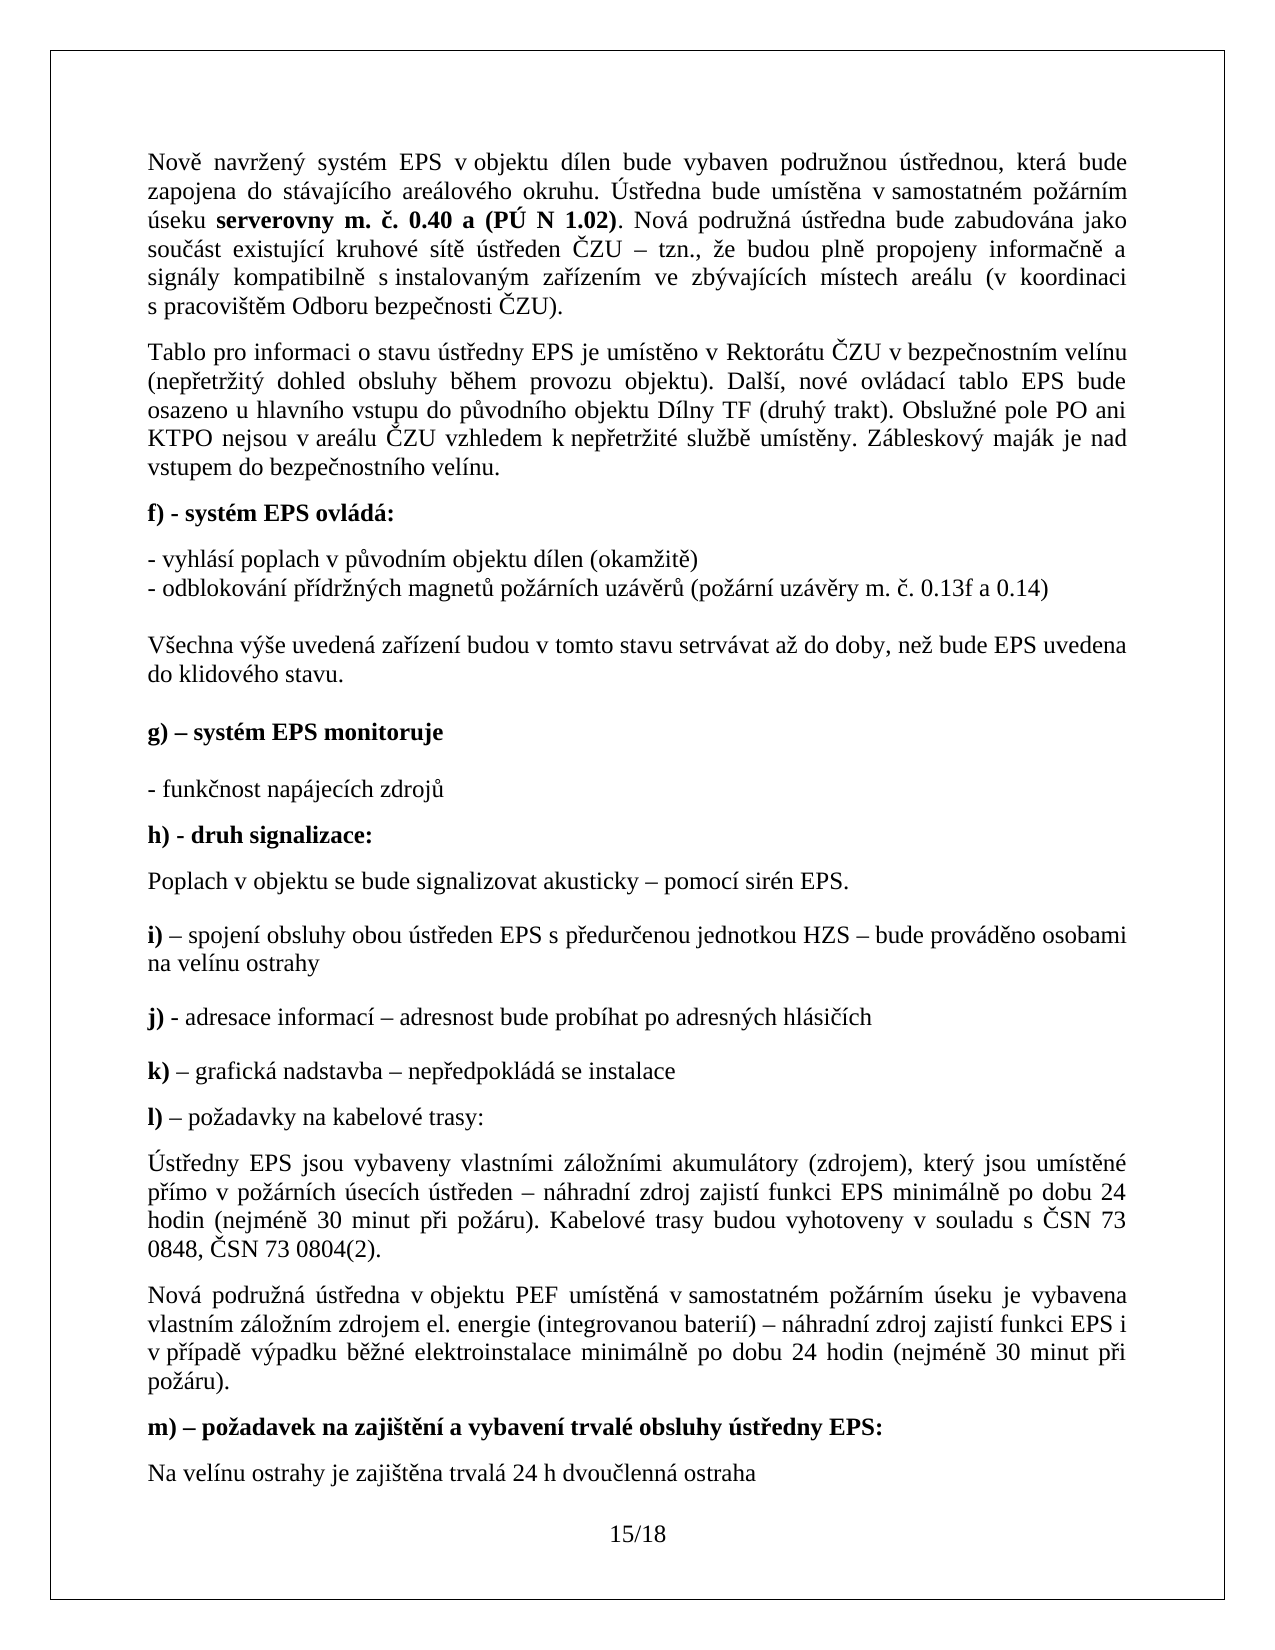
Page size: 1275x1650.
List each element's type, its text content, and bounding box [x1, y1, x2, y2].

list Poplach v objektu se bude signalizovat akusticky – pomocí sirén EPS. [147, 866, 1127, 895]
list Ústředny EPS jsou vybaveny vlastními záložními akumulátory (zdrojem), který jsou umístěné přímo v požárních úsecích ústředen – náhradní zdroj zajistí funkci EPS minimálně po dobu 24 hodin (nejméně 30 minut při požáru). Kabelové trasy budou vyhotoveny v souladu s ČSN 73 0848, ČSN 73 0804(2). [147, 1148, 1127, 1263]
list l) – požadavky na kabelové trasy: [147, 1102, 1127, 1131]
text - odblokování přídržných magnetů požárních uzávěrů (požární uzávěry m. č. 0.13f a 0.14) [147, 573, 1127, 602]
list Tablo pro informaci o stavu ústředny EPS je umístěno v Rektorátu ČZU v bezpečnostním velínu (nepřetržitý dohled obsluhy během provozu objektu). Další, nové ovládací tablo EPS bude osazeno u hlavního vstupu do původního objektu Dílny TF (druhý trakt). Obslužné pole PO ani KTPO nejsou v areálu ČZU vzhledem k nepřetržité službě umístěny. Zábleskový maják je nad vstupem do bezpečnostního velínu. [147, 337, 1127, 481]
text - funkčnost napájecích zdrojů [147, 774, 1127, 803]
text i) – spojení obsluhy obou ústředen EPS s předurčenou jednotkou HZS – bude prováděno osobami na velínu ostrahy [147, 920, 1127, 977]
list h) - druh signalizace: [147, 820, 1127, 849]
list Nová podružná ústředna v objektu PEF umístěná v samostatném požárním úseku je vybavena vlastním záložním zdrojem el. energie (integrovanou baterií) – náhradní zdroj zajistí funkci EPS i v případě výpadku běžné elektroinstalace minimálně po dobu 24 hodin (nejméně 30 minut při požáru). [147, 1280, 1127, 1395]
list Nově navržený systém EPS v objektu dílen bude vybaven podružnou ústřednou, která bude zapojena do stávajícího areálového okruhu. Ústředna bude umístěna v samostatném požárním úseku serverovny m. č. 0.40 a (PÚ N 1.02). Nová podružná ústředna bude zabudována jako součást existující kruhové sítě ústředen ČZU – tzn., že budou plně propojeny informačně a signály kompatibilně s instalovaným zařízením ve zbývajících místech areálu (v koordinaci s pracovištěm Odboru bezpečnosti ČZU). [147, 147, 1127, 320]
list - vyhlásí poplach v původním objektu dílen (okamžitě) [147, 544, 1127, 573]
list f) - systém EPS ovládá: [147, 498, 1127, 527]
text j) - adresace informací – adresnost bude probíhat po adresných hlásičích [147, 1002, 1127, 1031]
text Všechna výše uvedená zařízení budou v tomto stavu setrvávat až do doby, než bude EPS uvedena do klidového stavu. [147, 630, 1127, 688]
text k) – grafická nadstavba – nepředpokládá se instalace [147, 1056, 1127, 1085]
list m) – požadavek na zajištění a vybavení trvalé obsluhy ústředny EPS: [147, 1412, 1127, 1441]
list Na velínu ostrahy je zajištěna trvalá 24 h dvoučlenná ostraha [147, 1458, 1127, 1487]
text g) – systém EPS monitoruje [147, 717, 1127, 745]
